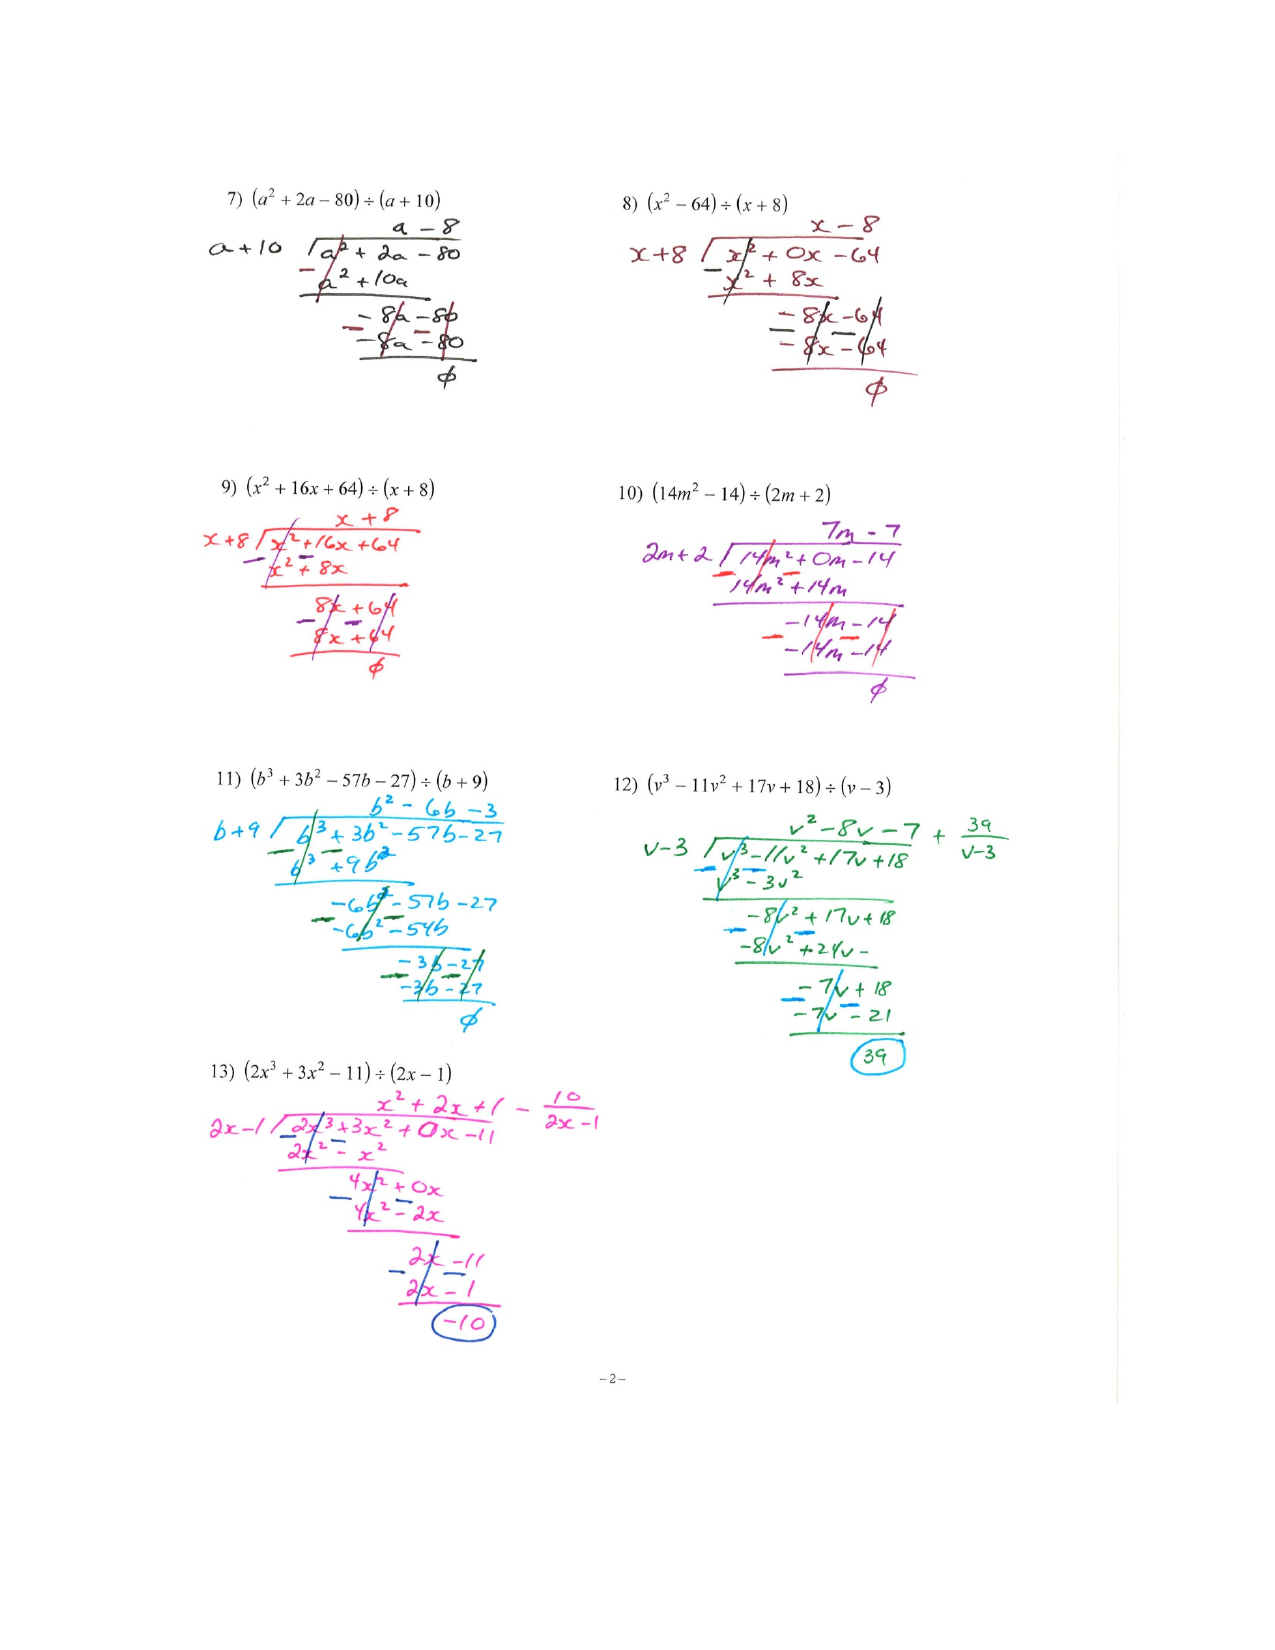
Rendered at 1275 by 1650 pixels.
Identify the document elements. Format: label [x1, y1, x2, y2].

picture [150, 150, 1125, 1412]
